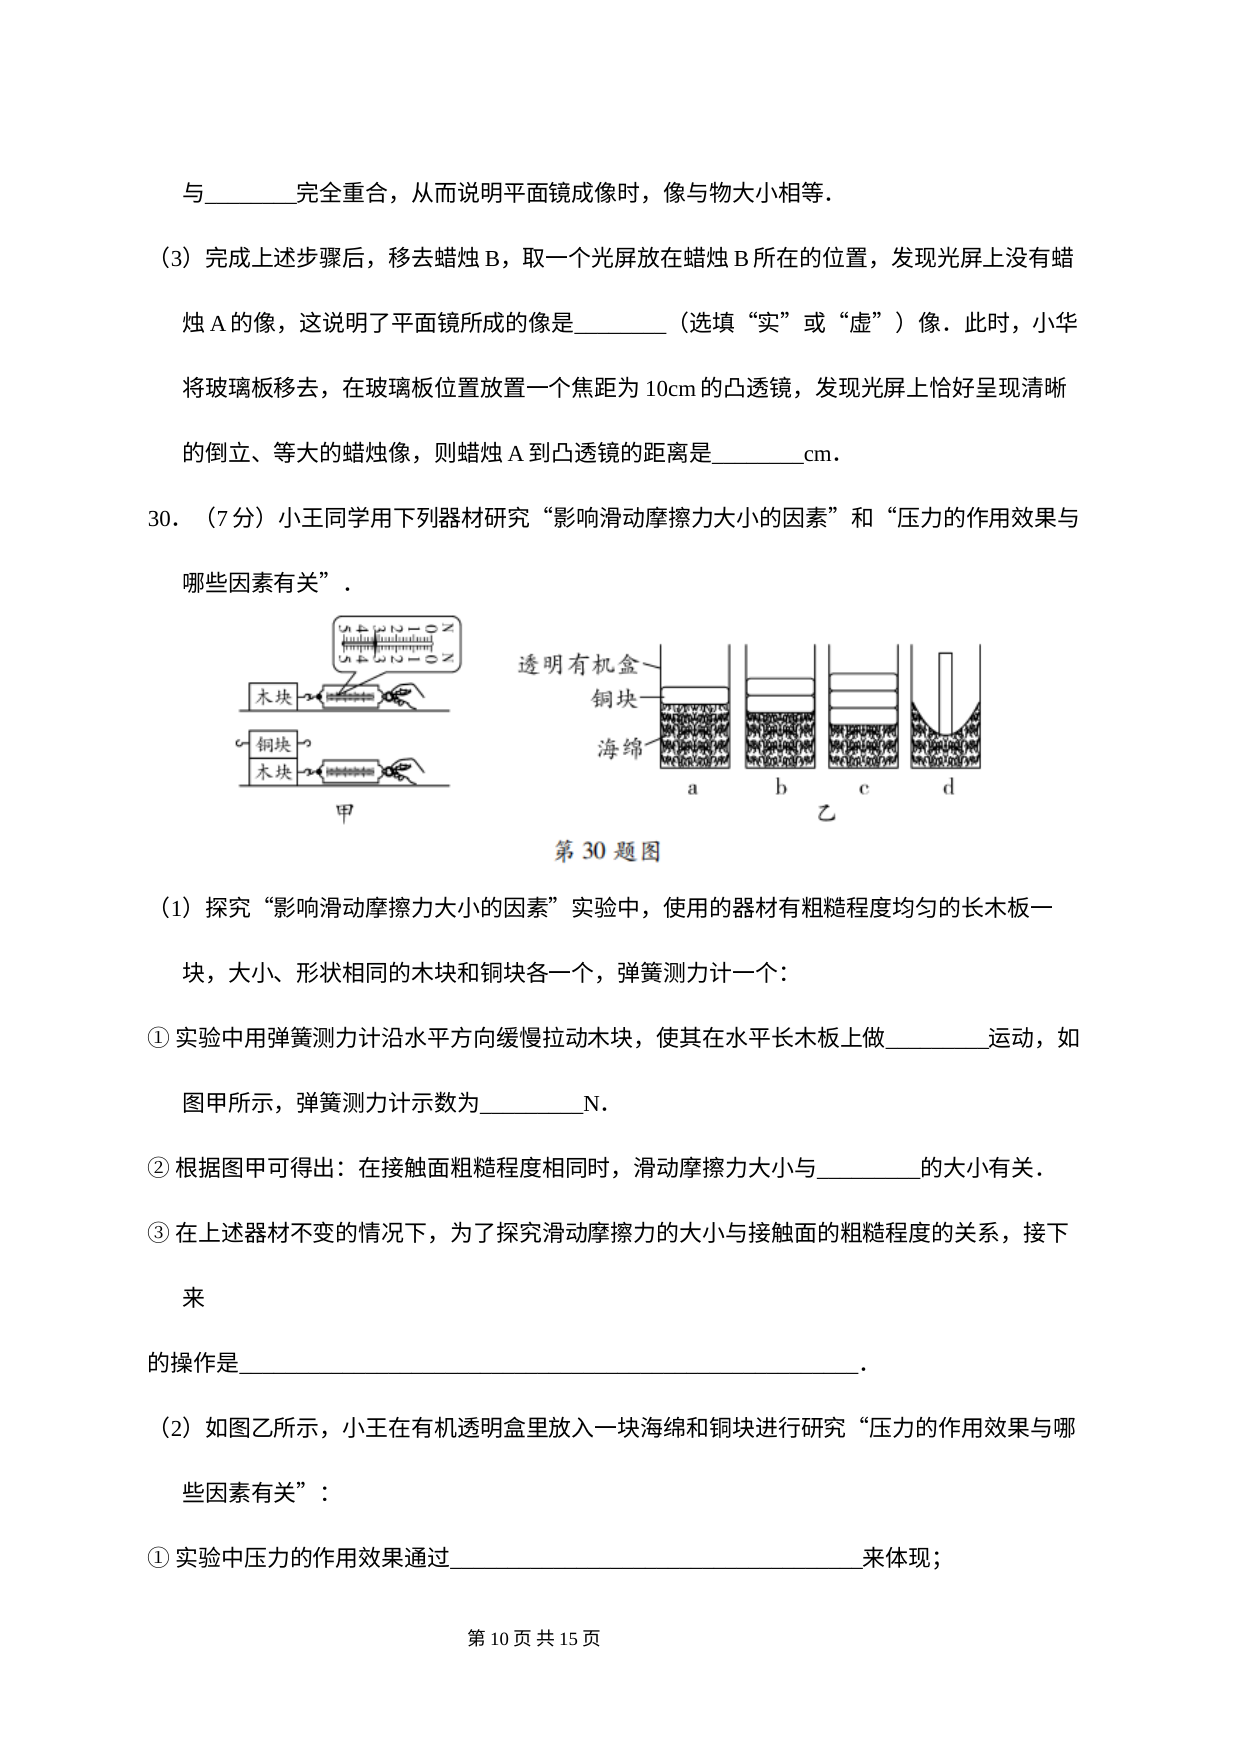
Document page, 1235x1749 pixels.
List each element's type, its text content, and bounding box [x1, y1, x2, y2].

picture [219, 614, 1015, 870]
text （2）如图乙所示，小王在有机透明盒里放入一块海绵和铜块进行研究“压力的作用效果与哪些因素有关”： [148, 1394, 1087, 1524]
text 的操作是______________________________________________________． [148, 1329, 1087, 1394]
text ②根据图甲可得出：在接触面粗糙程度相同时，滑动摩擦力大小与_________的大小有关． [148, 1134, 1087, 1199]
text 30．（7分）小王同学用下列器材研究“影响滑动摩擦力大小的因素”和“压力的作用效果与哪些因素有关”． [148, 484, 1087, 614]
text （3）完成上述步骤后，移去蜡烛B，取一个光屏放在蜡烛B所在的位置，发现光屏上没有蜡烛A的像，这说明了平面镜所成的像是________（选填“实”或“虚”）像．此时，小华将玻璃板移去，在玻璃板位置放置一个焦距为10cm的凸透镜，发现光屏上恰好呈现清晰的倒立、等大的蜡烛像，则蜡烛A到凸透镜的距离是________cm． [148, 224, 1087, 484]
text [148, 159, 1087, 224]
text ③在上述器材不变的情况下，为了探究滑动摩擦力的大小与接触面的粗糙程度的关系，接下来 [148, 1199, 1087, 1329]
text ①实验中压力的作用效果通过____________________________________来体现； [148, 1524, 1087, 1589]
text （1）探究“影响滑动摩擦力大小的因素”实验中，使用的器材有粗糙程度均匀的长木板一块，大小、形状相同的木块和铜块各一个，弹簧测力计一个： [148, 874, 1087, 1004]
text ①实验中用弹簧测力计沿水平方向缓慢拉动木块，使其在水平长木板上做_________运动，如图甲所示，弹簧测力计示数为_________N． [148, 1004, 1087, 1134]
